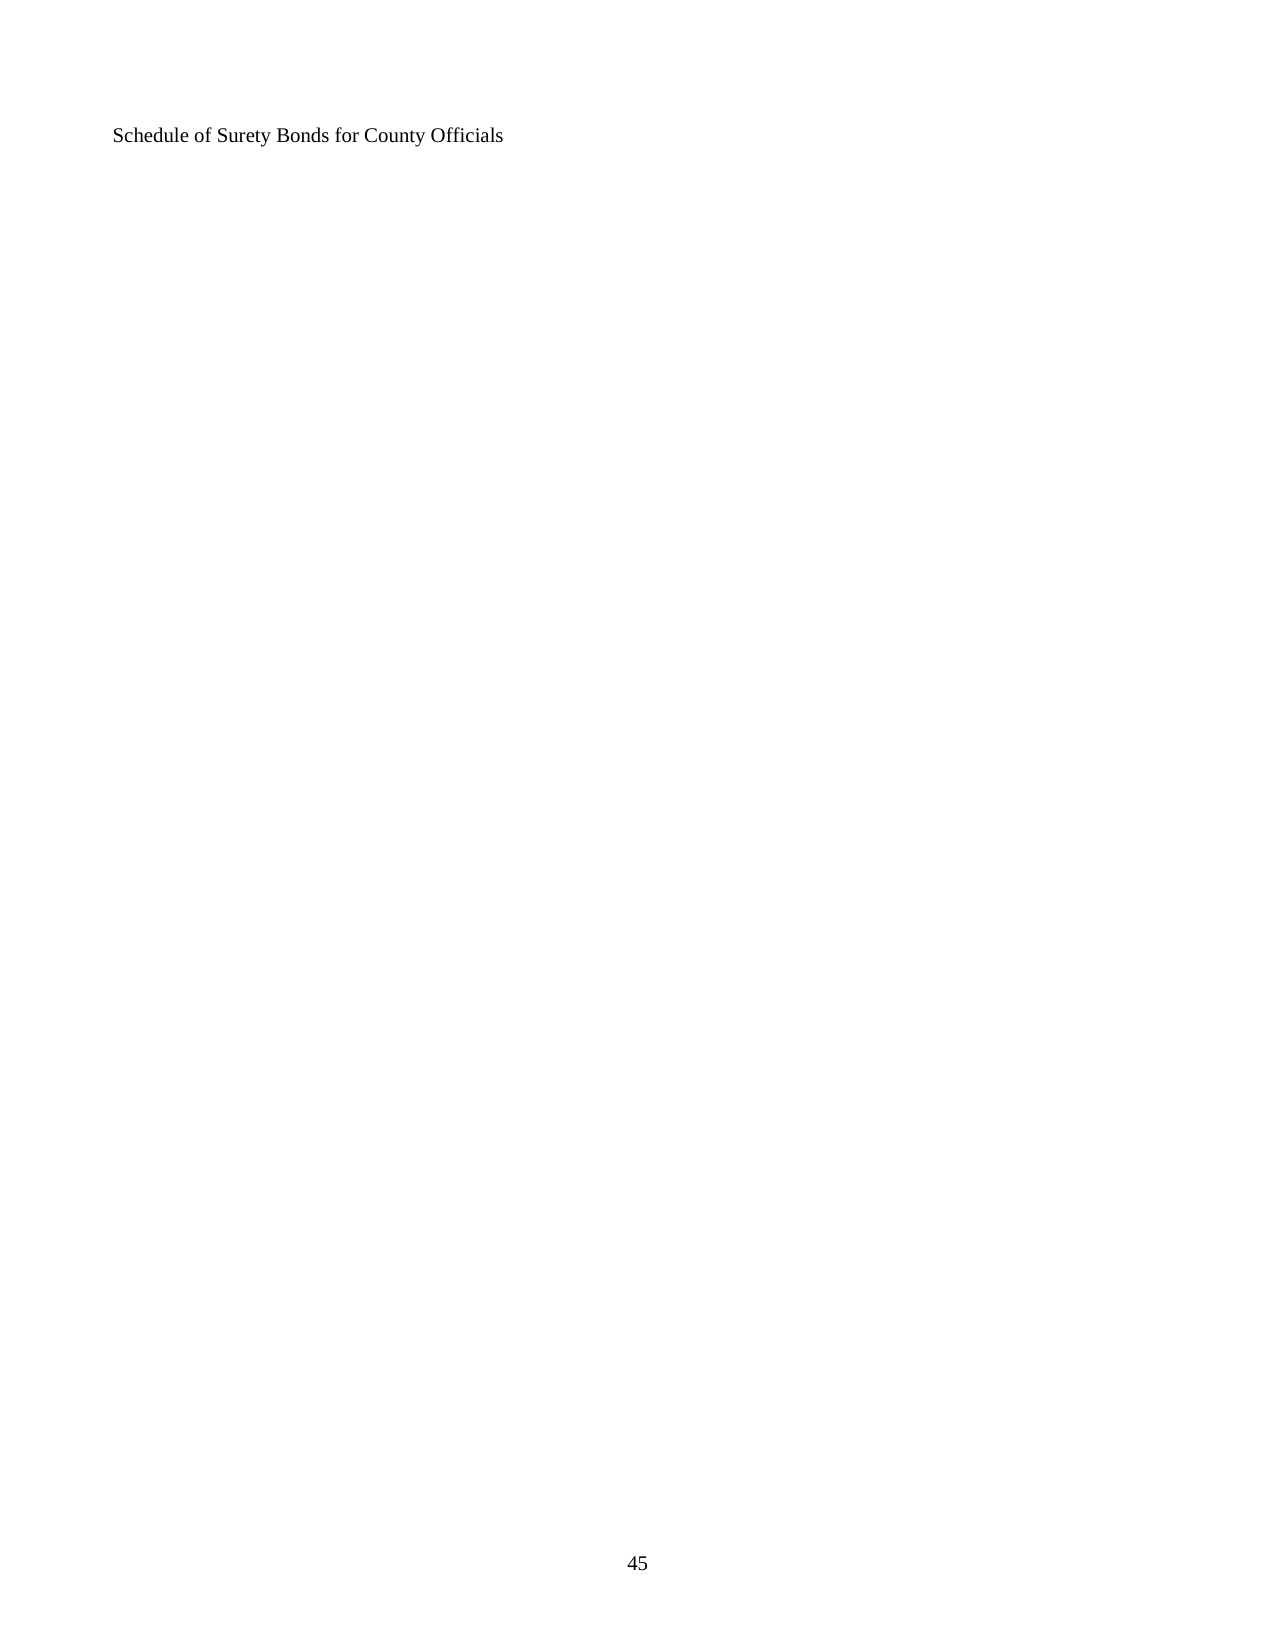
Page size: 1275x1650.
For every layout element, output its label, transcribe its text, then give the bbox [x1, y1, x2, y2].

subtitle Schedule of Surety Bonds for County Officials [112, 123, 1162, 147]
